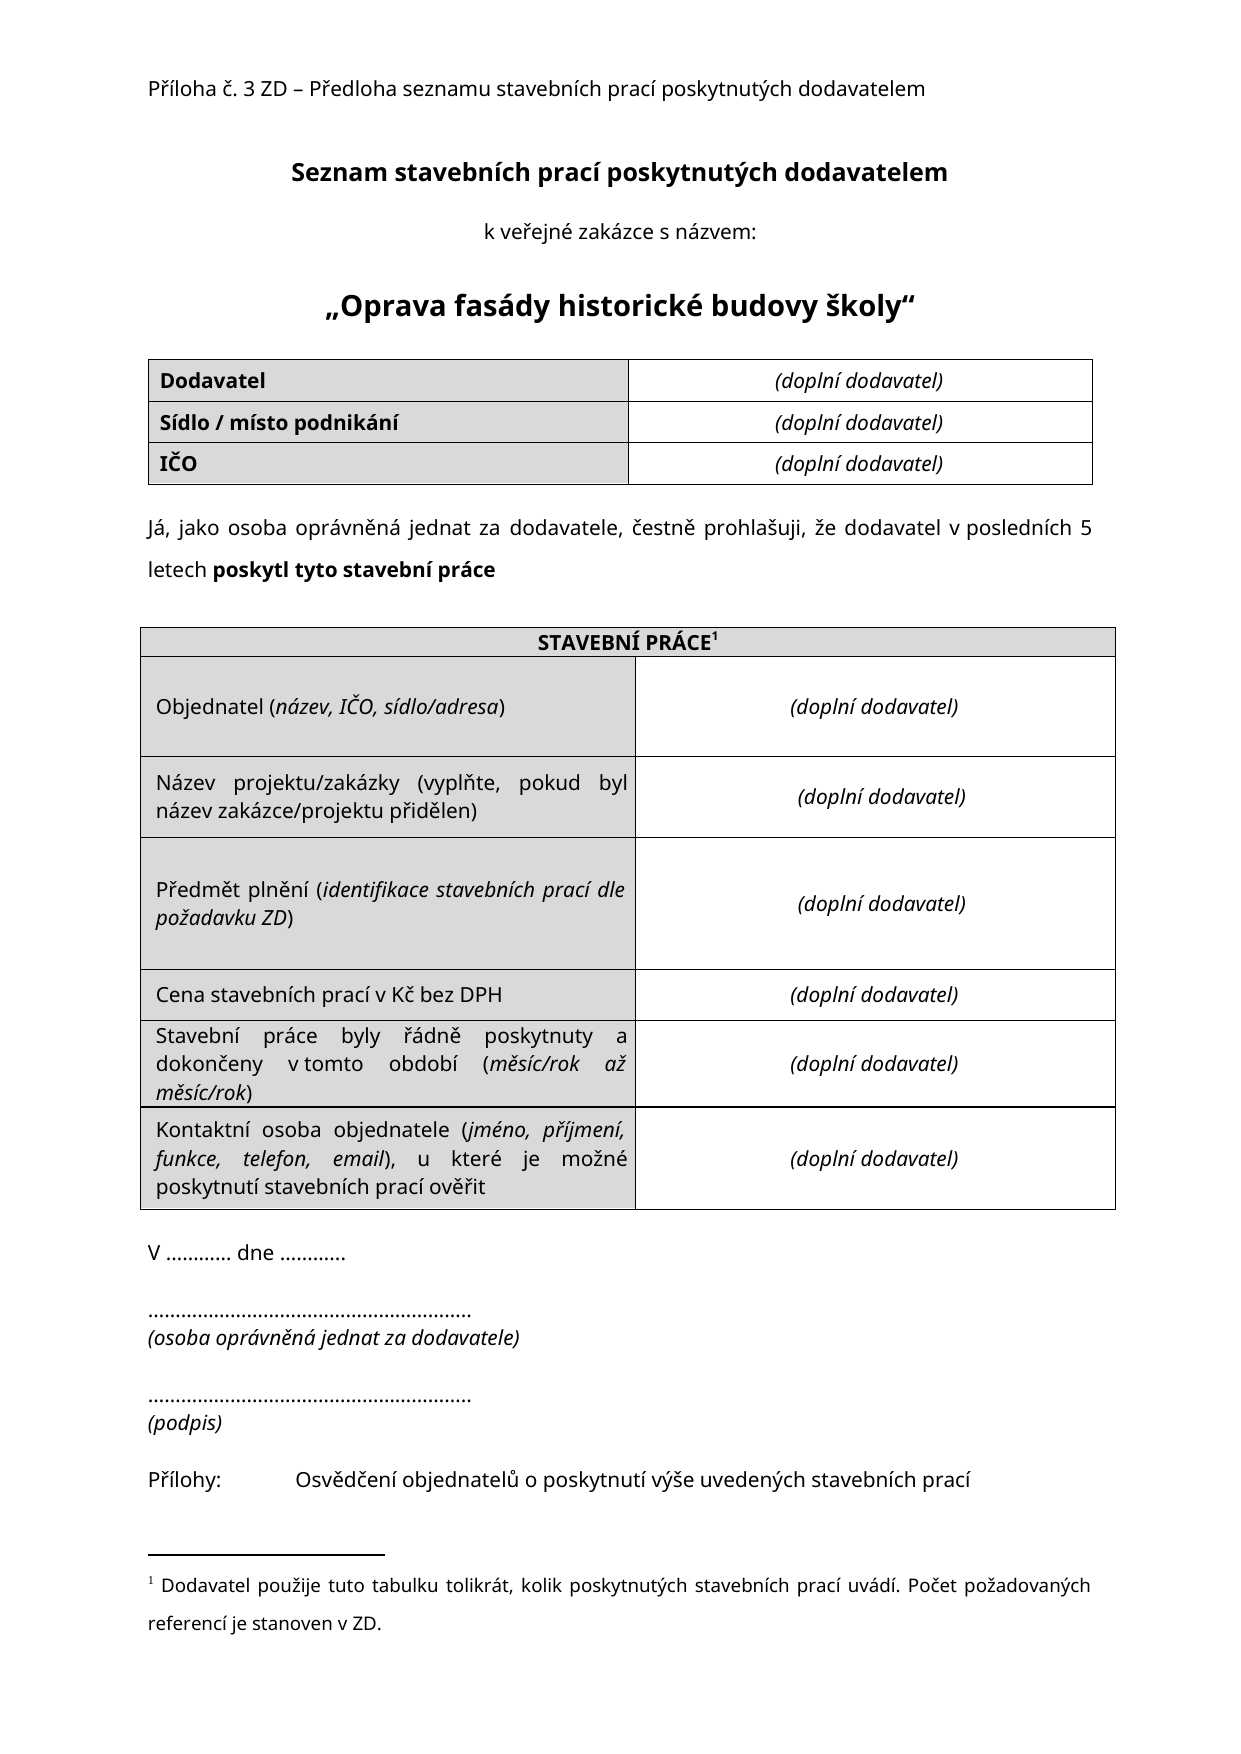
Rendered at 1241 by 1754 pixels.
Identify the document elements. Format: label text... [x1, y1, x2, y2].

table_cell Cena stavebních prací v Kč bez DPH [141, 970, 635, 1020]
table_cell Kontaktní osoba objednatele (jméno, příjmení, funkce, telefon, email), u které je možné poskytnutí stavebních prací ověřit [141, 1108, 635, 1208]
text ………………………………………………….. [148, 1295, 1092, 1323]
table_header Stavební práce [141, 628, 1115, 656]
table_cell (doplní dodavatel) [636, 757, 1115, 837]
text Přílohy: Osvědčení objednatelů o poskytnutí výše uvedených stavebních prací [148, 1465, 1092, 1494]
text (podpis) [148, 1408, 1092, 1437]
table_cell (doplní dodavatel) [636, 970, 1115, 1020]
text Já, jako osoba oprávněná jednat za dodavatele, čestně prohlašuji, že dodavatel v posledních 5 letech poskytl tyto stavební práce [148, 513, 1092, 584]
text V ………… dne ………... [148, 1238, 1092, 1266]
table_cell Název projektu/zakázky (vyplňte, pokud byl název zakázce/projektu přidělen) [141, 757, 635, 837]
text „Oprava fasády historické budovy školy“ [148, 286, 1092, 325]
table_cell (doplní dodavatel) [636, 1108, 1115, 1208]
table_cell (doplní dodavatel) [636, 838, 1115, 969]
text ………………………………………………….. [148, 1380, 1092, 1408]
table_header (doplní dodavatel) [629, 360, 1092, 401]
table_cell Předmět plnění (identifikace stavebních prací dle požadavku ZD) [141, 838, 635, 969]
table_cell Objednatel (název, IČO, sídlo/adresa) [141, 657, 635, 756]
list k veřejné zakázce s názvem: [148, 217, 1092, 246]
table_cell (doplní dodavatel) [636, 657, 1115, 756]
table_cell (doplní dodavatel) [629, 443, 1092, 483]
table_cell Sídlo / místo podnikání [149, 402, 628, 442]
table_cell (doplní dodavatel) [636, 1021, 1115, 1106]
table_cell Stavební práce byly řádně poskytnuty a dokončeny v tomto období (měsíc/rok až měsíc/rok) [141, 1021, 635, 1106]
table_header Dodavatel [149, 360, 628, 401]
table_cell IČO [149, 443, 628, 483]
text Seznam stavebních prací poskytnutých dodavatelem [148, 155, 1092, 189]
text (osoba oprávněná jednat za dodavatele) [148, 1323, 1092, 1352]
table_cell (doplní dodavatel) [629, 402, 1092, 442]
